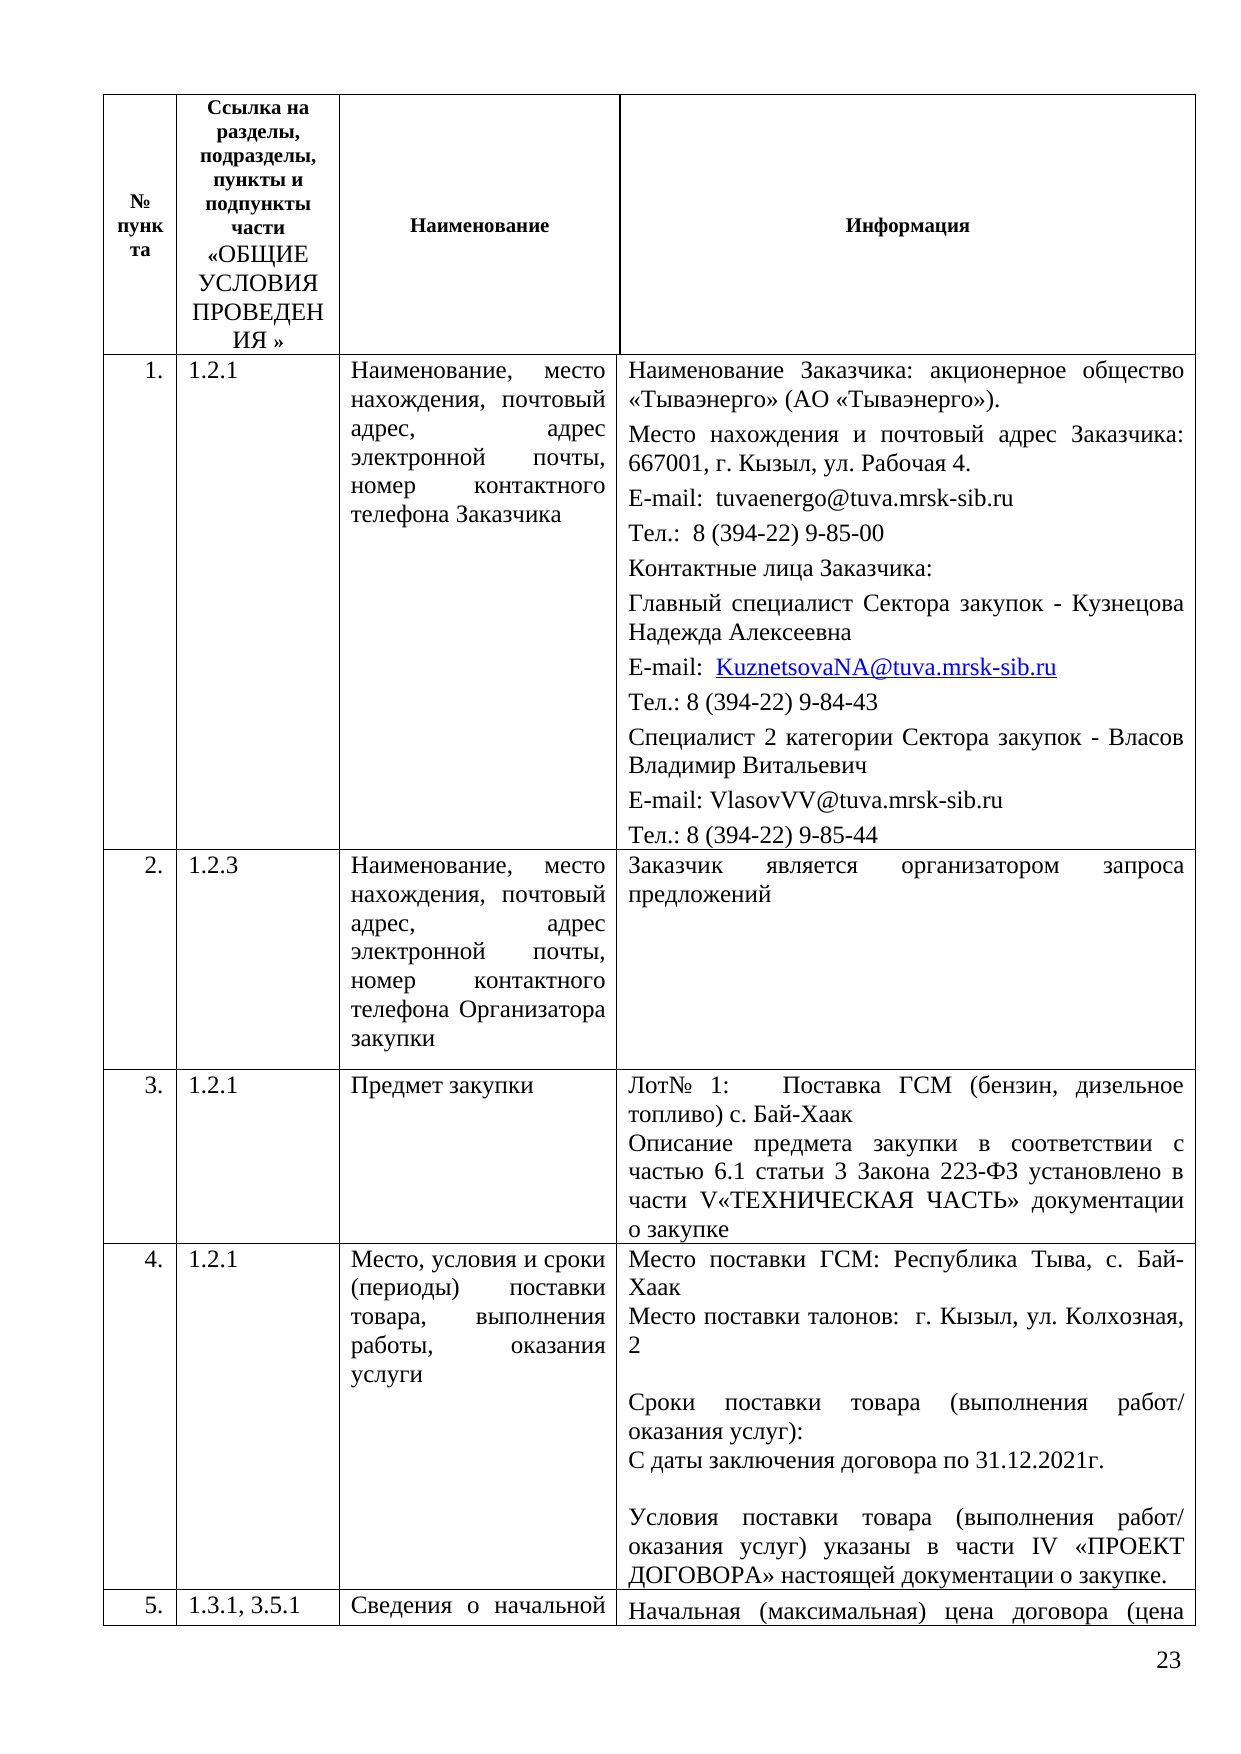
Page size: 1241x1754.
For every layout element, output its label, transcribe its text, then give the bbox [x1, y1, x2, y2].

table_header Информация [621, 95, 1195, 354]
table_cell [104, 1244, 176, 1589]
table_header Наименование [340, 95, 619, 354]
table_cell 1.3.1, 3.5.1 [177, 1590, 339, 1625]
table_header Ссылка на разделы, подразделы, пункты и подпункты части «ОБЩИЕ УСЛОВИЯ ПРОВЕДЕНИЯ » [177, 95, 339, 354]
table_cell [104, 1590, 176, 1625]
table_cell Предмет закупки [340, 1070, 616, 1243]
table_cell [104, 850, 176, 1069]
table_cell Место поставки ГСМ: Республика Тыва, с. Бай-Хаак Место поставки талонов: г. Кызыл, ул. Колхозная, 2 Сроки поставки товара (выполнения работ/ оказания услуг): С даты заключения договора по 31.12.2021г. Условия поставки товара (выполнения работ/ оказания услуг) указаны в части IV «ПРОЕКТ ДОГОВОРА» настоящей документации о закупке. [617, 1244, 1195, 1589]
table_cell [340, 1590, 616, 1625]
table_cell Наименование, место нахождения, почтовый адрес, адрес электронной почты, номер контактного телефона Заказчика [340, 355, 616, 849]
table_cell 1.2.3 [177, 850, 339, 1069]
table_header № пункта [104, 95, 176, 354]
table_cell Место, условия и сроки (периоды) поставки товара, выполнения работы, оказания услуги [340, 1244, 616, 1589]
table_cell Наименование, место нахождения, почтовый адрес, адрес электронной почты, номер контактного телефона Организатора закупки [340, 850, 616, 1069]
table_cell Заказчик является организатором запроса предложений [617, 850, 1195, 1069]
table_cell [617, 1590, 1195, 1625]
table_cell 1.2.1 [177, 355, 339, 849]
table_cell [104, 1070, 176, 1243]
table_cell 1.2.1 [177, 1070, 339, 1243]
table_cell [104, 355, 176, 849]
table_cell 1.2.1 [177, 1244, 339, 1589]
table_cell Лот№ 1: Поставка ГСМ (бензин, дизельное топливо) с. Бай-Хаак Описание предмета закупки в соответствии с частью 6.1 статьи 3 Закона 223-ФЗ установлено в части V«ТЕХНИЧЕСКАЯ ЧАСТЬ» документации о закупке [617, 1070, 1195, 1243]
table_cell Наименование Заказчика: акционерное общество «Тываэнерго» (АО «Тываэнерго»). Место нахождения и почтовый адрес Заказчика: 667001, г. Кызыл, ул. Рабочая 4. E-mail: tuvaenergo@tuva.mrsk-sib.ru Тел.: 8 (394-22) 9-85-00 Контактные лица Заказчика: Главный специалист Сектора закупок - Кузнецова Надежда Алексеевна E-mail: KuznetsovaNA@tuva.mrsk-sib.ru Тел.: 8 (394-22) 9-84-43 Специалист 2 категории Сектора закупок - Власов Владимир Витальевич E-mail: VlasovVV@tuva.mrsk-sib.ru Тел.: 8 (394-22) 9-85-44 [617, 355, 1195, 849]
